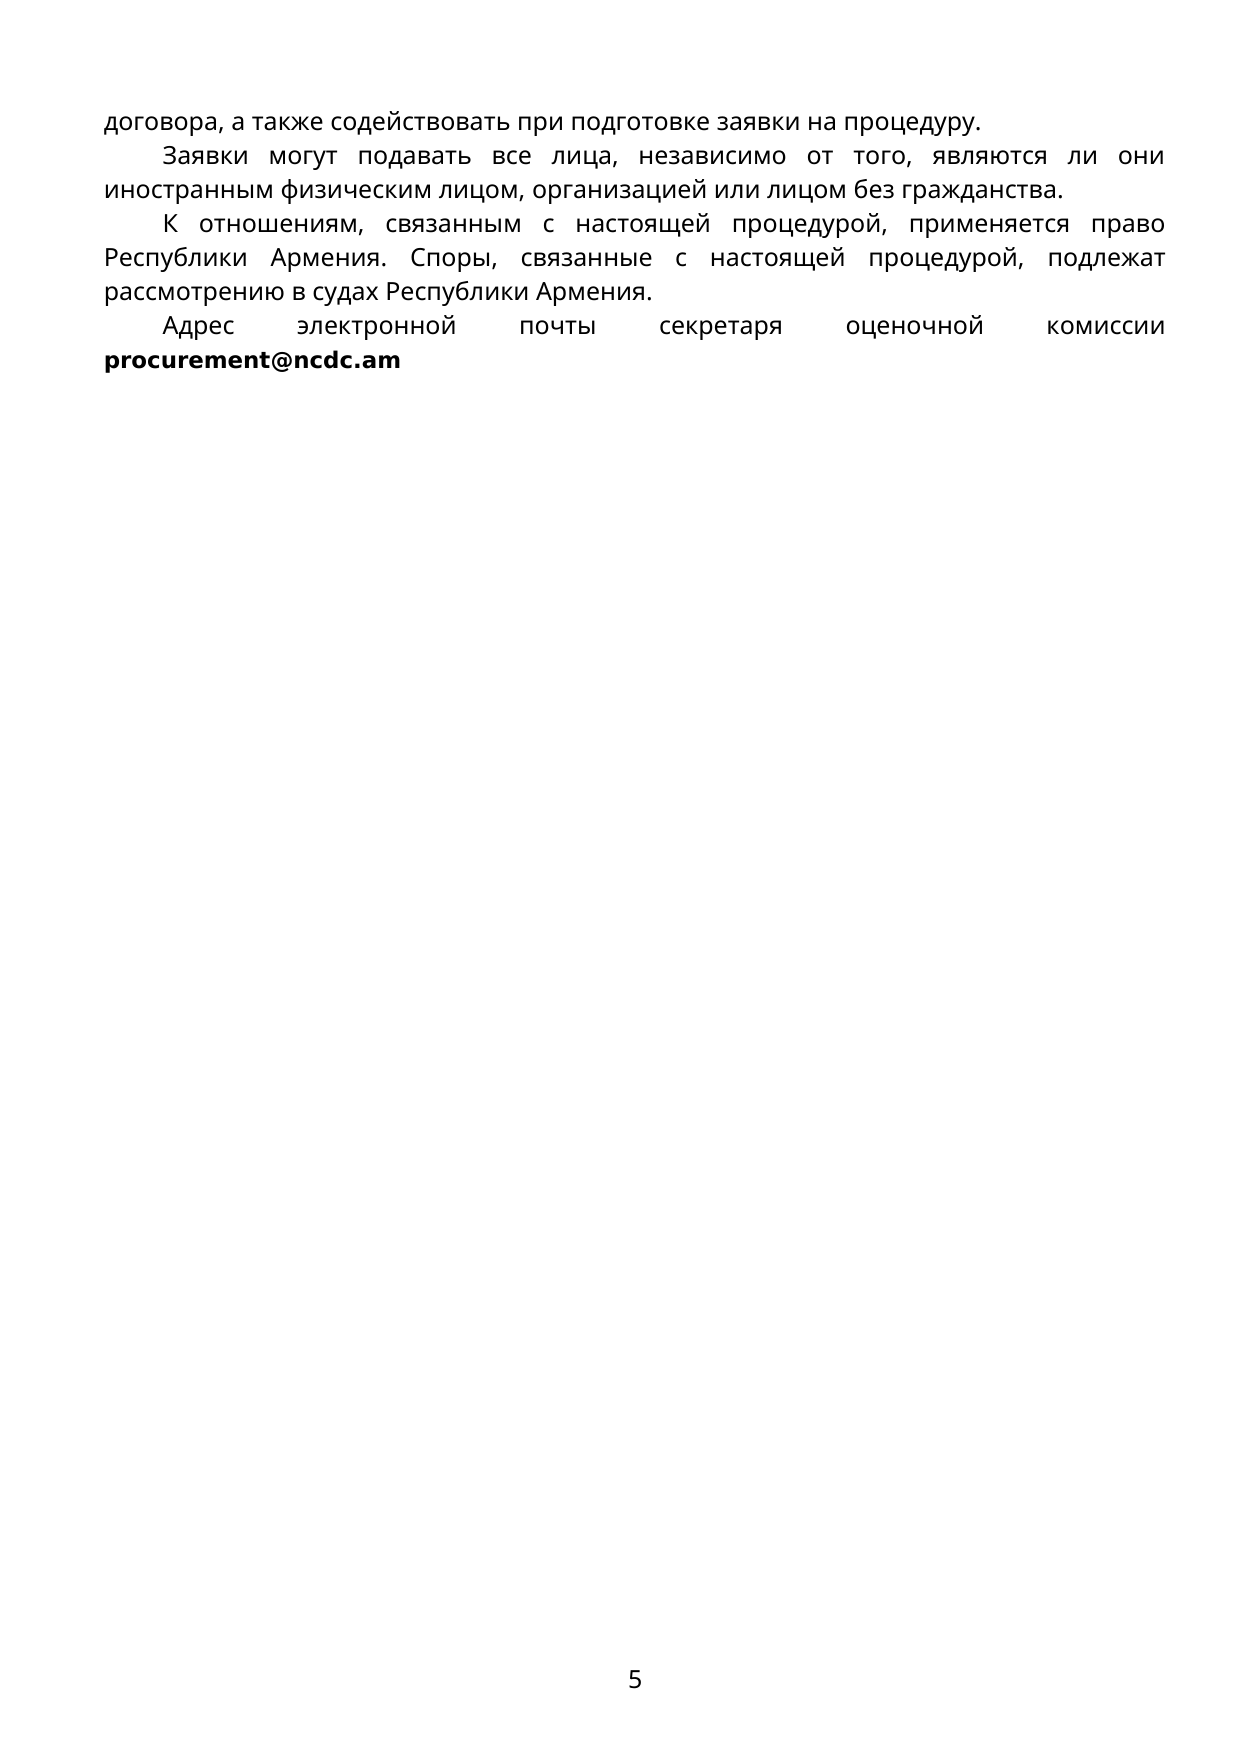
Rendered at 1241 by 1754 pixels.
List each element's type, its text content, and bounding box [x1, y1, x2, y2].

text К отношениям, связанным с настоящей процедурой, применяется право Республики Армения. Споры, связанные с настоящей процедурой, подлежат рассмотрению в судах Республики Армения. [103, 206, 1167, 308]
text Адрес электронной почты секретаря оценочной комиссии procurement@ncdc.am [103, 308, 1167, 376]
text Заявки могут подавать все лица, независимо от того, являются ли они иностранным физическим лицом, организацией или лицом без гражданства. [103, 137, 1167, 206]
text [103, 103, 1167, 137]
